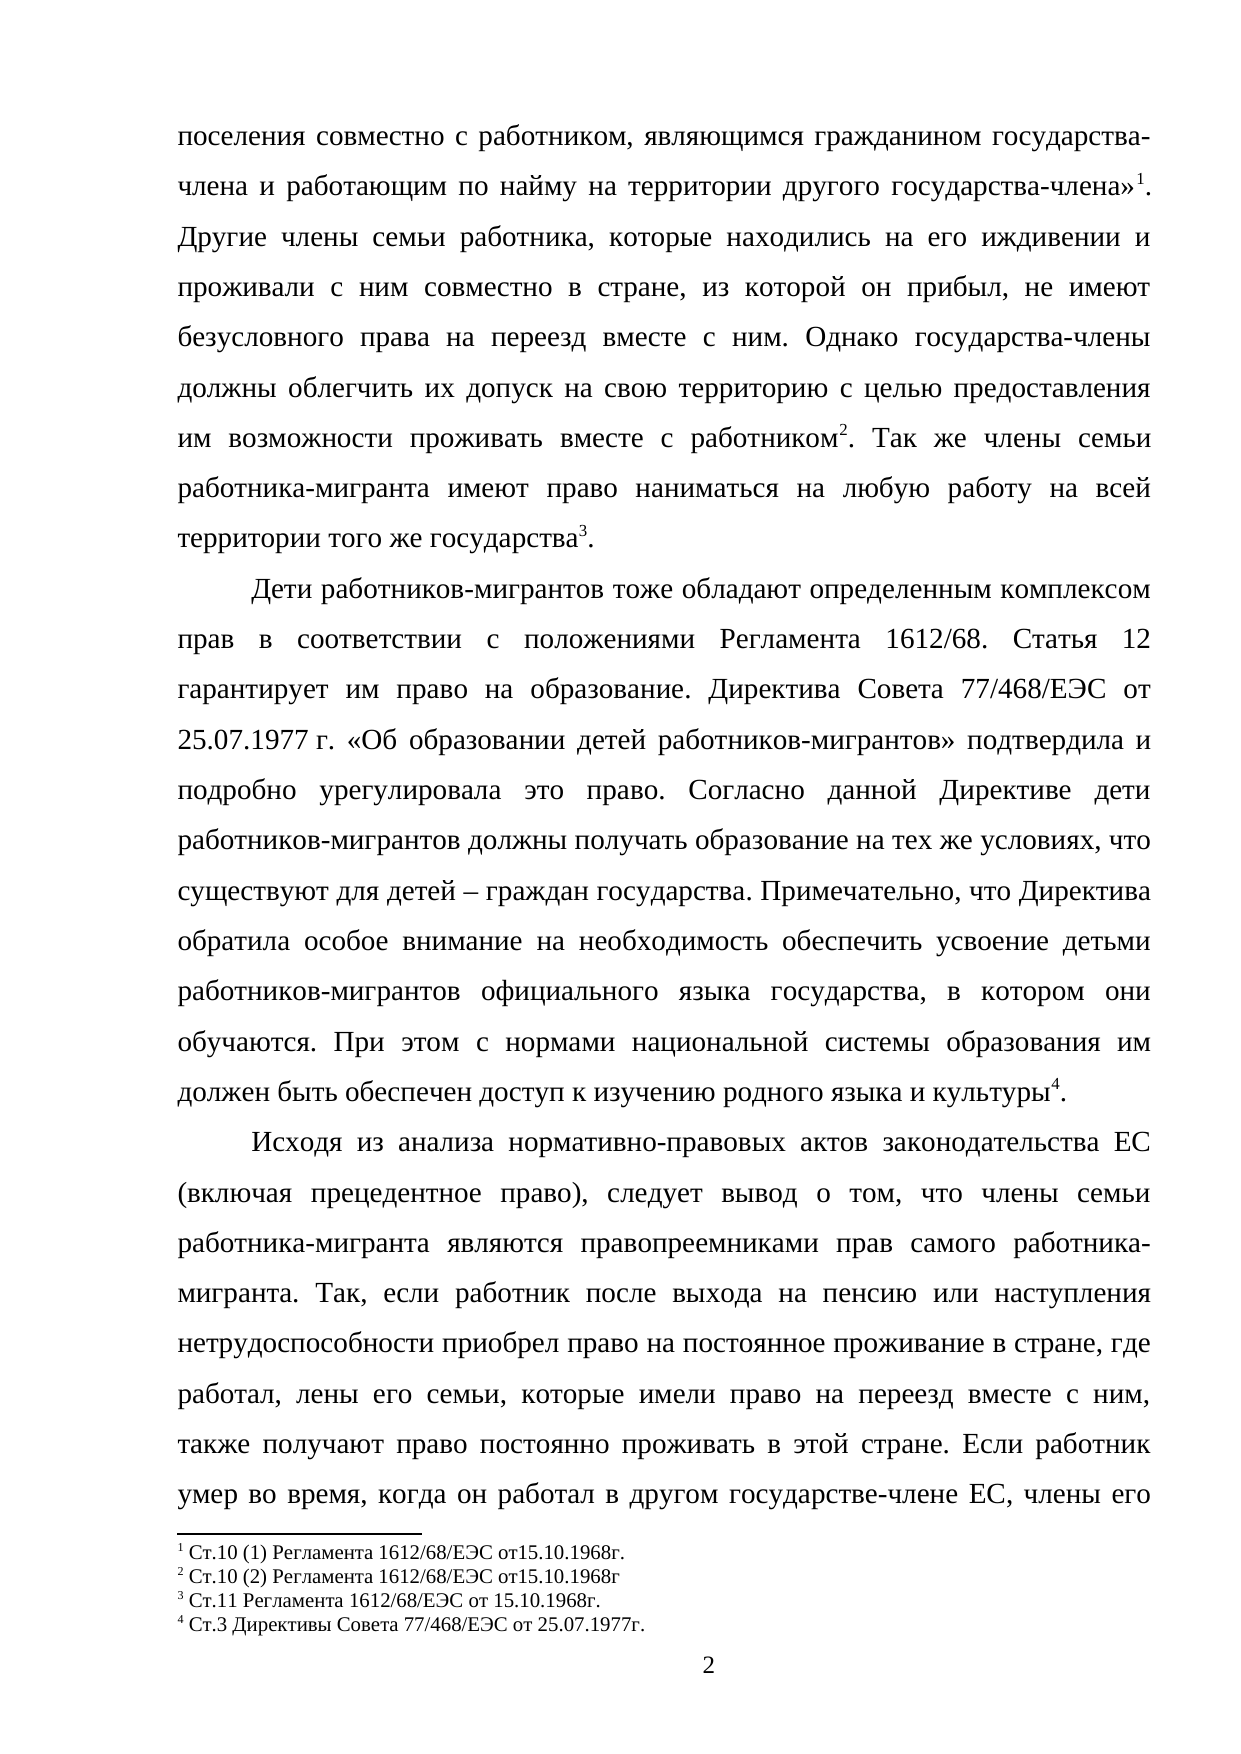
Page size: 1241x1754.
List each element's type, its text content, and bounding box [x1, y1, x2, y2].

text Дети работников-мигрантов тоже обладают определенным комплексом прав в соответствии с положениями Регламента 1612/68. Статья 12 гарантирует им право на образование. Директива Совета 77/468/ЕЭС от 25.07.1977 г. «Об образовании детей работников-мигрантов» подтвердила и подробно урегулировала это право. Согласно данной Директиве дети работников-мигрантов должны получать образование на тех же условиях, что существуют для детей – граждан государства. Примечательно, что Директива обратила особое внимание на необходимость обеспечить усвоение детьми работников-мигрантов официального языка государства, в котором они обучаются. При этом с нормами национальной системы образования им должен быть обеспечен доступ к изучению родного языка и культуры. [177, 571, 1152, 1108]
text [177, 1124, 1152, 1510]
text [177, 118, 1152, 554]
